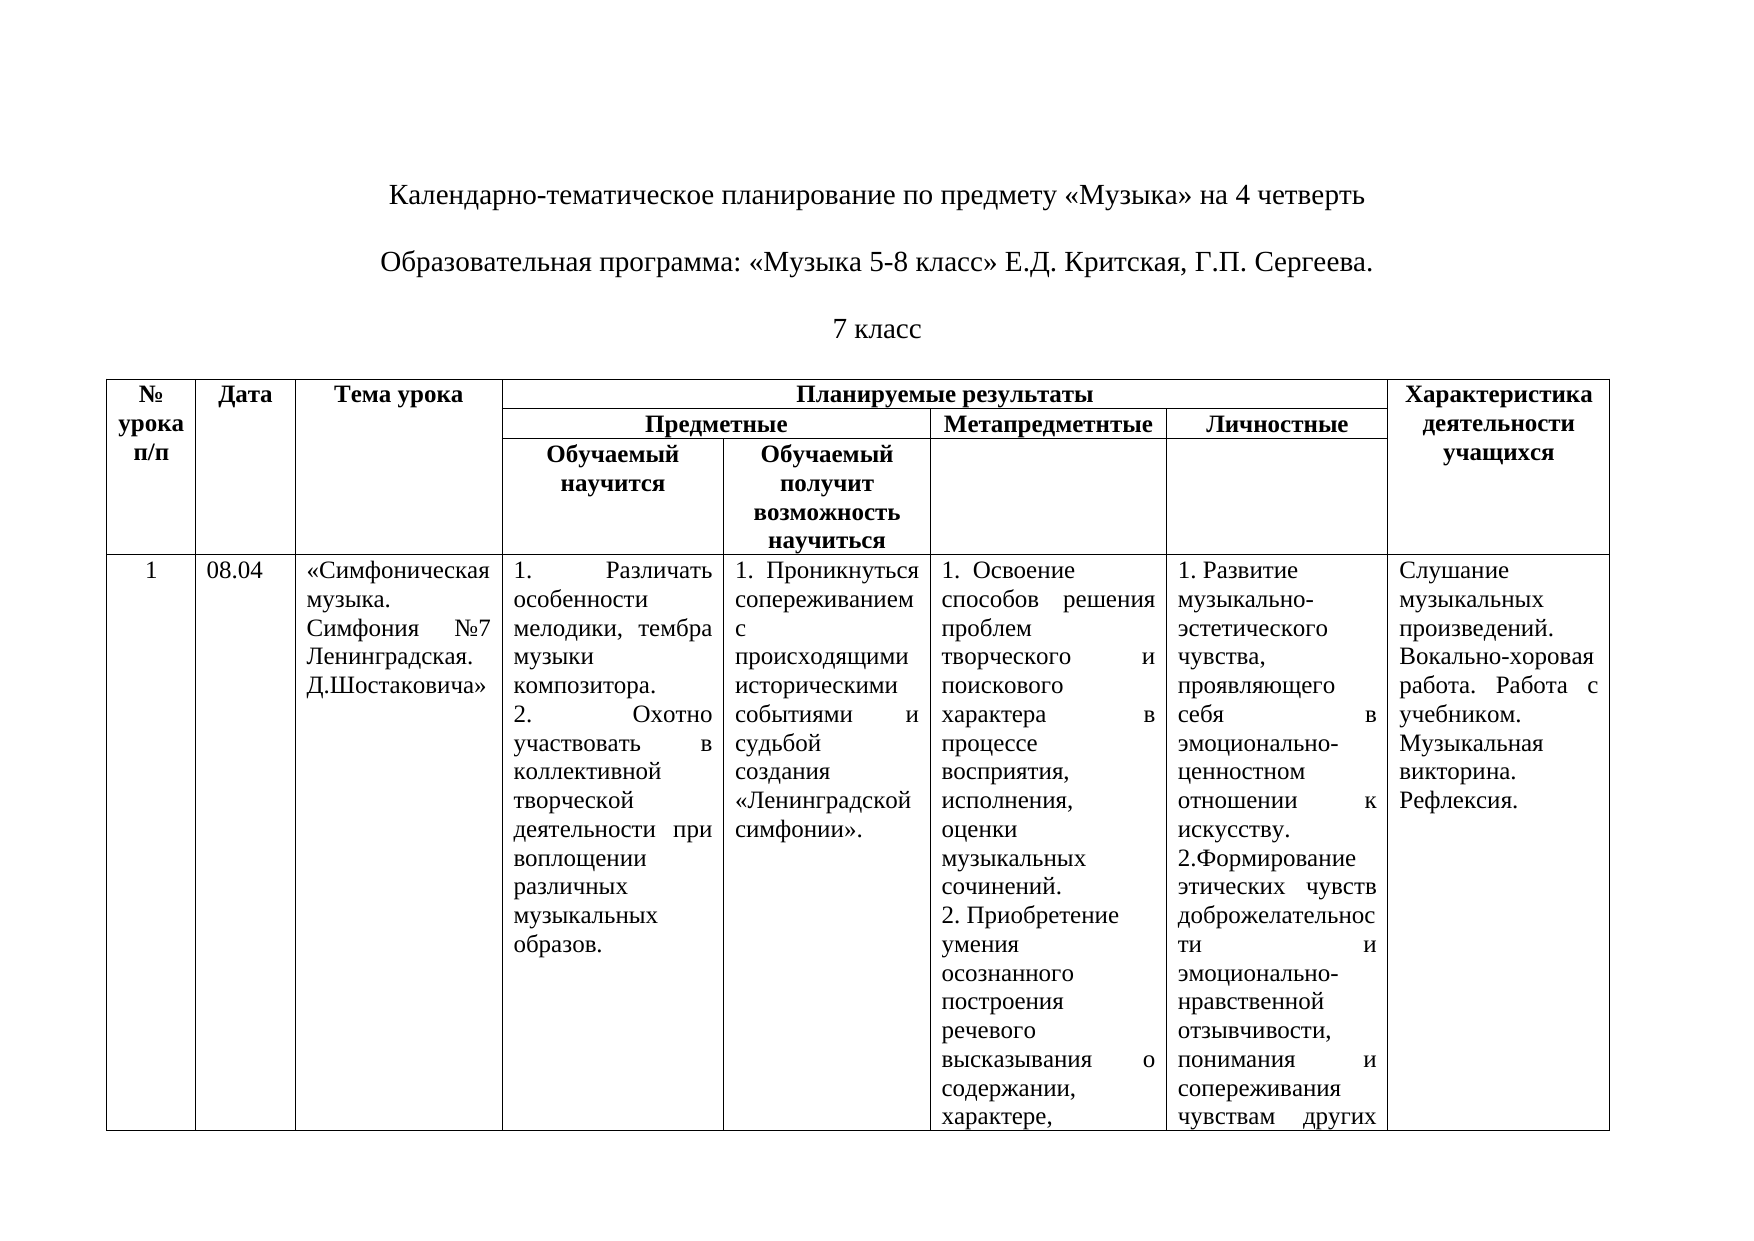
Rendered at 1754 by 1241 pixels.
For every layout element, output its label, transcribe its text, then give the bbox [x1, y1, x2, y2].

table_header Дата [196, 380, 295, 554]
table_cell [1167, 439, 1387, 554]
table_cell [931, 439, 1166, 554]
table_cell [931, 555, 1166, 1130]
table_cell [1167, 555, 1387, 1130]
table_header № урока п/п [107, 380, 195, 554]
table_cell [296, 555, 502, 1130]
table_header Тема урока [296, 380, 502, 554]
text Образовательная программа: «Музыка 5-8 класс» Е.Д. Критская, Г.П. Сергеева. [118, 244, 1636, 278]
table_cell Личностные [1167, 409, 1387, 438]
table_cell Обучаемый научится [503, 439, 723, 554]
table_cell Предметные [503, 409, 930, 438]
table_cell Метапредметнтые [931, 409, 1166, 438]
table_header Планируемые результаты [503, 380, 1387, 408]
table_cell 1 [107, 555, 195, 1130]
text Календарно-тематическое планирование по предмету «Музыка» на 4 четверть [118, 177, 1636, 211]
table_cell 08.04 [196, 555, 295, 1130]
text 7 класс [118, 311, 1636, 345]
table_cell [1388, 555, 1609, 1130]
table_cell Обучаемый получит возможность научиться [724, 439, 930, 554]
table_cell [503, 555, 723, 1130]
table_header Характеристика деятельности учащихся [1388, 380, 1609, 554]
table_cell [724, 555, 930, 1130]
